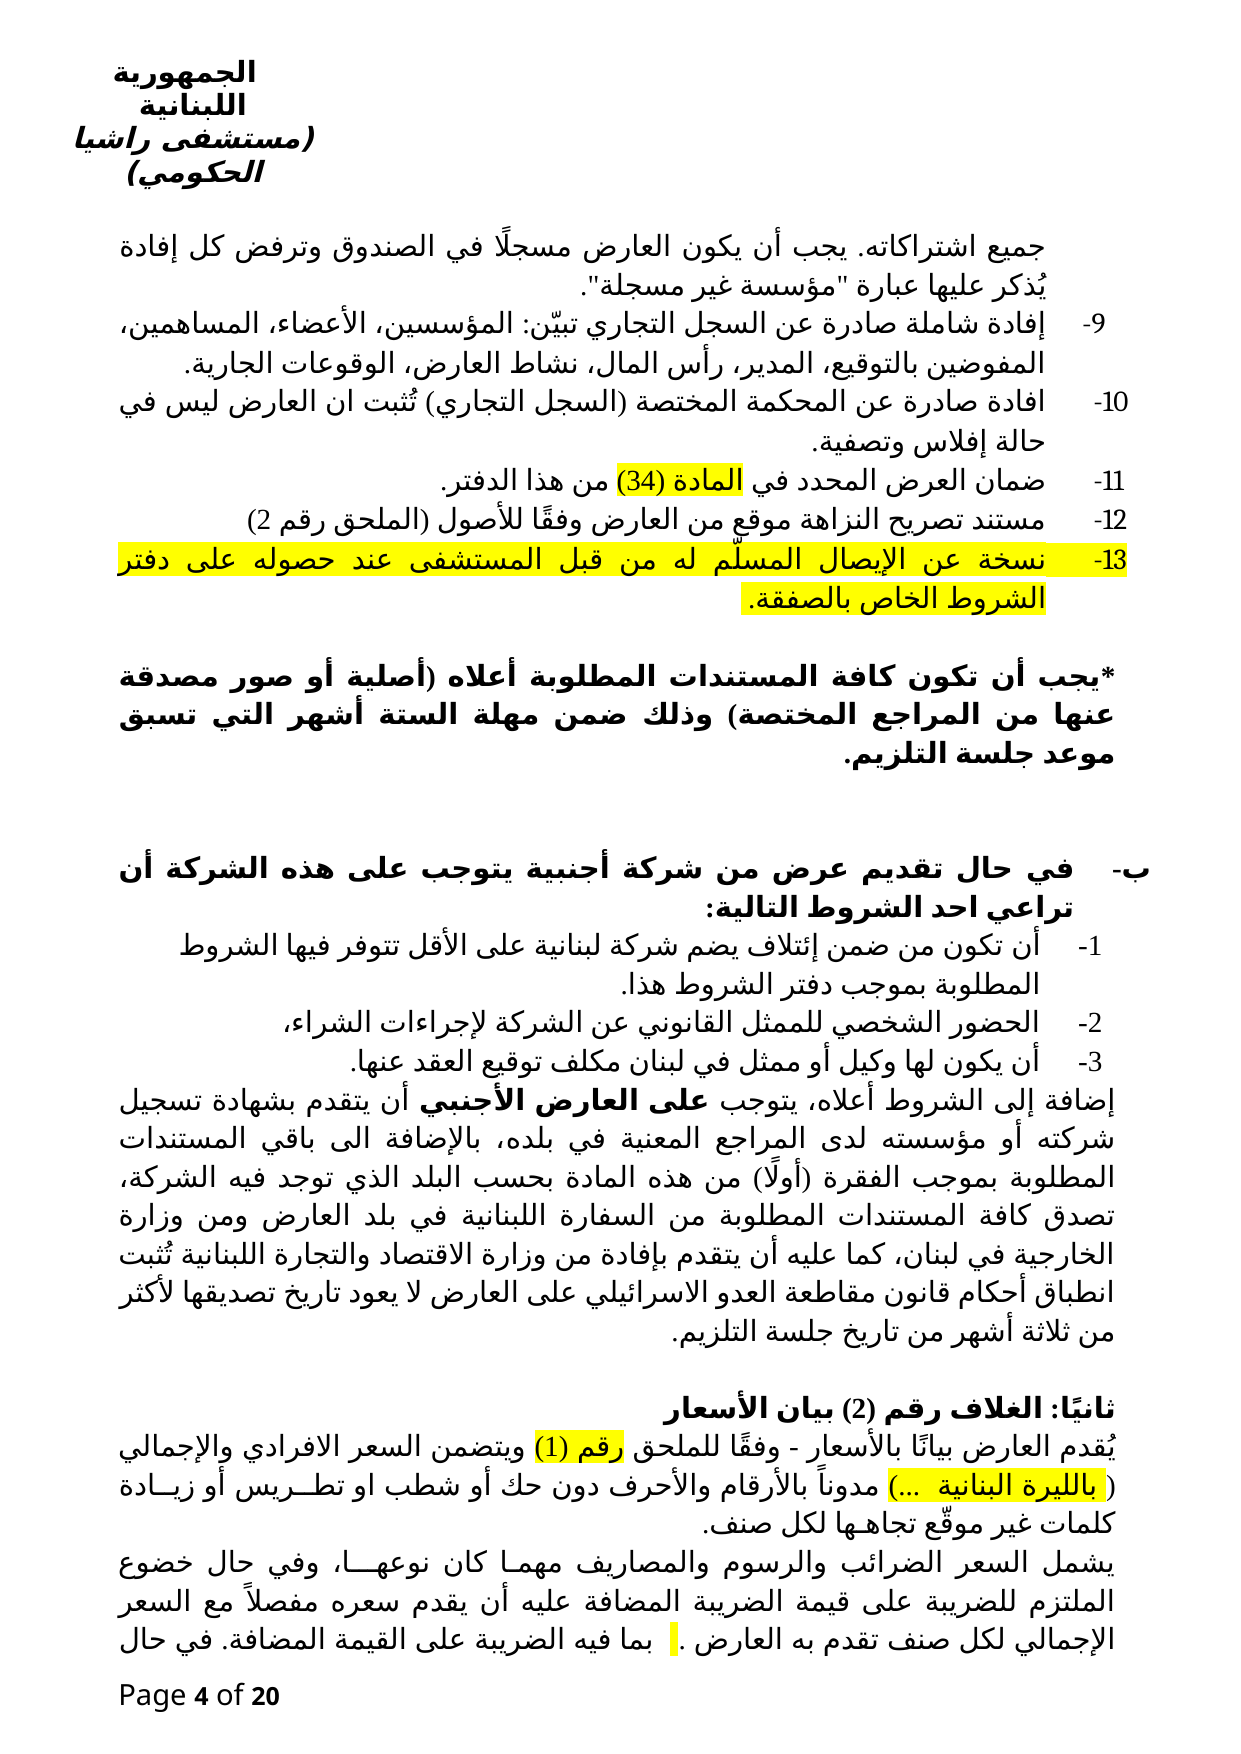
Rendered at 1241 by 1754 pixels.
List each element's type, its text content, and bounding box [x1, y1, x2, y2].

text يُقدم العارض بيانًا بالأسعار - وفقًا للملحق رقم (1) ويتضمن السعر الافرادي والإجمالي ( بالليرة البنانية ...) مدوناً بالأرقام والأحرف دون حك أو شطب او تطــريس أو زيــادة كلمات غير موقّع تجاهـها لكل صنف. [118, 1429, 1116, 1540]
text إضافة إلى الشروط أعلاه، يتوجب على العارض الأجنبي أن يتقدم بشهادة تسجيل شركته أو مؤسسته لدى المراجع المعنية في بلده، بالإضافة الى باقي المستندات المطلوبة بموجب الفقرة (أولًا) من هذه المادة بحسب البلد الذي توجد فيه الشركة، تصدق كافة المستندات المطلوبة من السفارة اللبنانية في بلد العارض ومن وزارة الخارجية في لبنان، كما عليه أن يتقدم بإفادة من وزارة الاقتصاد والتجارة اللبنانية تُثبت انطباق أحكام قانون مقاطعة العدو الاسرائيلي على العارض لا يعود تاريخ تصديقها لأكثر من ثلاثة أشهر من تاريخ جلسة التلزيم. [118, 1083, 1116, 1347]
text *يجب أن تكون كافة المستندات المطلوبة أعلاه (أصلية أو صور مصدقة عنها من المراجع المختصة) وذلك ضمن مهلة الستة أشهر التي تسبق موعد جلسة التلزيم. [118, 659, 1116, 769]
list مستند تصريح النزاهة موقع من العارض وفقًا للأصول (الملحق رقم 2) [118, 502, 1093, 537]
text ثانيًا: الغلاف رقم (2) بيان الأسعار [118, 1391, 1116, 1424]
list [118, 229, 1082, 301]
list أن تكون من ضمن إئتلاف يضم شركة لبنانية على الأقل تتوفر فيها الشروط المطلوبة بموجب دفتر الشروط هذا. [118, 928, 1078, 1001]
list افادة صادرة عن المحكمة المختصة (السجل التجاري) تُثبت ان العارض ليس في حالة إفلاس وتصفية. [118, 384, 1093, 458]
list في حال تقديم عرض من شركة أجنبية يتوجب على هذه الشركة أن تراعي احد الشروط التالية: [118, 851, 1112, 923]
list ضمان العرض المحدد في المادة (34) من هذا الدفتر. [118, 463, 1093, 497]
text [118, 1545, 1116, 1656]
list الحضور الشخصي للممثل القانوني عن الشركة لإجراءات الشراء، [118, 1006, 1078, 1039]
list نسخة عن الإيصال المسلّم له من قبل المستشفى عند حصوله على دفتر الشروط الخاص بالصفقة. [118, 576, 1093, 615]
list أن يكون لها وكيل أو ممثل في لبنان مكلف توقيع العقد عنها. [118, 1044, 1078, 1078]
list إفادة شاملة صادرة عن السجل التجاري تبيّن: المؤسسين، الأعضاء، المساهمين، المفوضين بالتوقيع، المدير، رأس المال، نشاط العارض، الوقوعات الجارية. [118, 306, 1082, 379]
